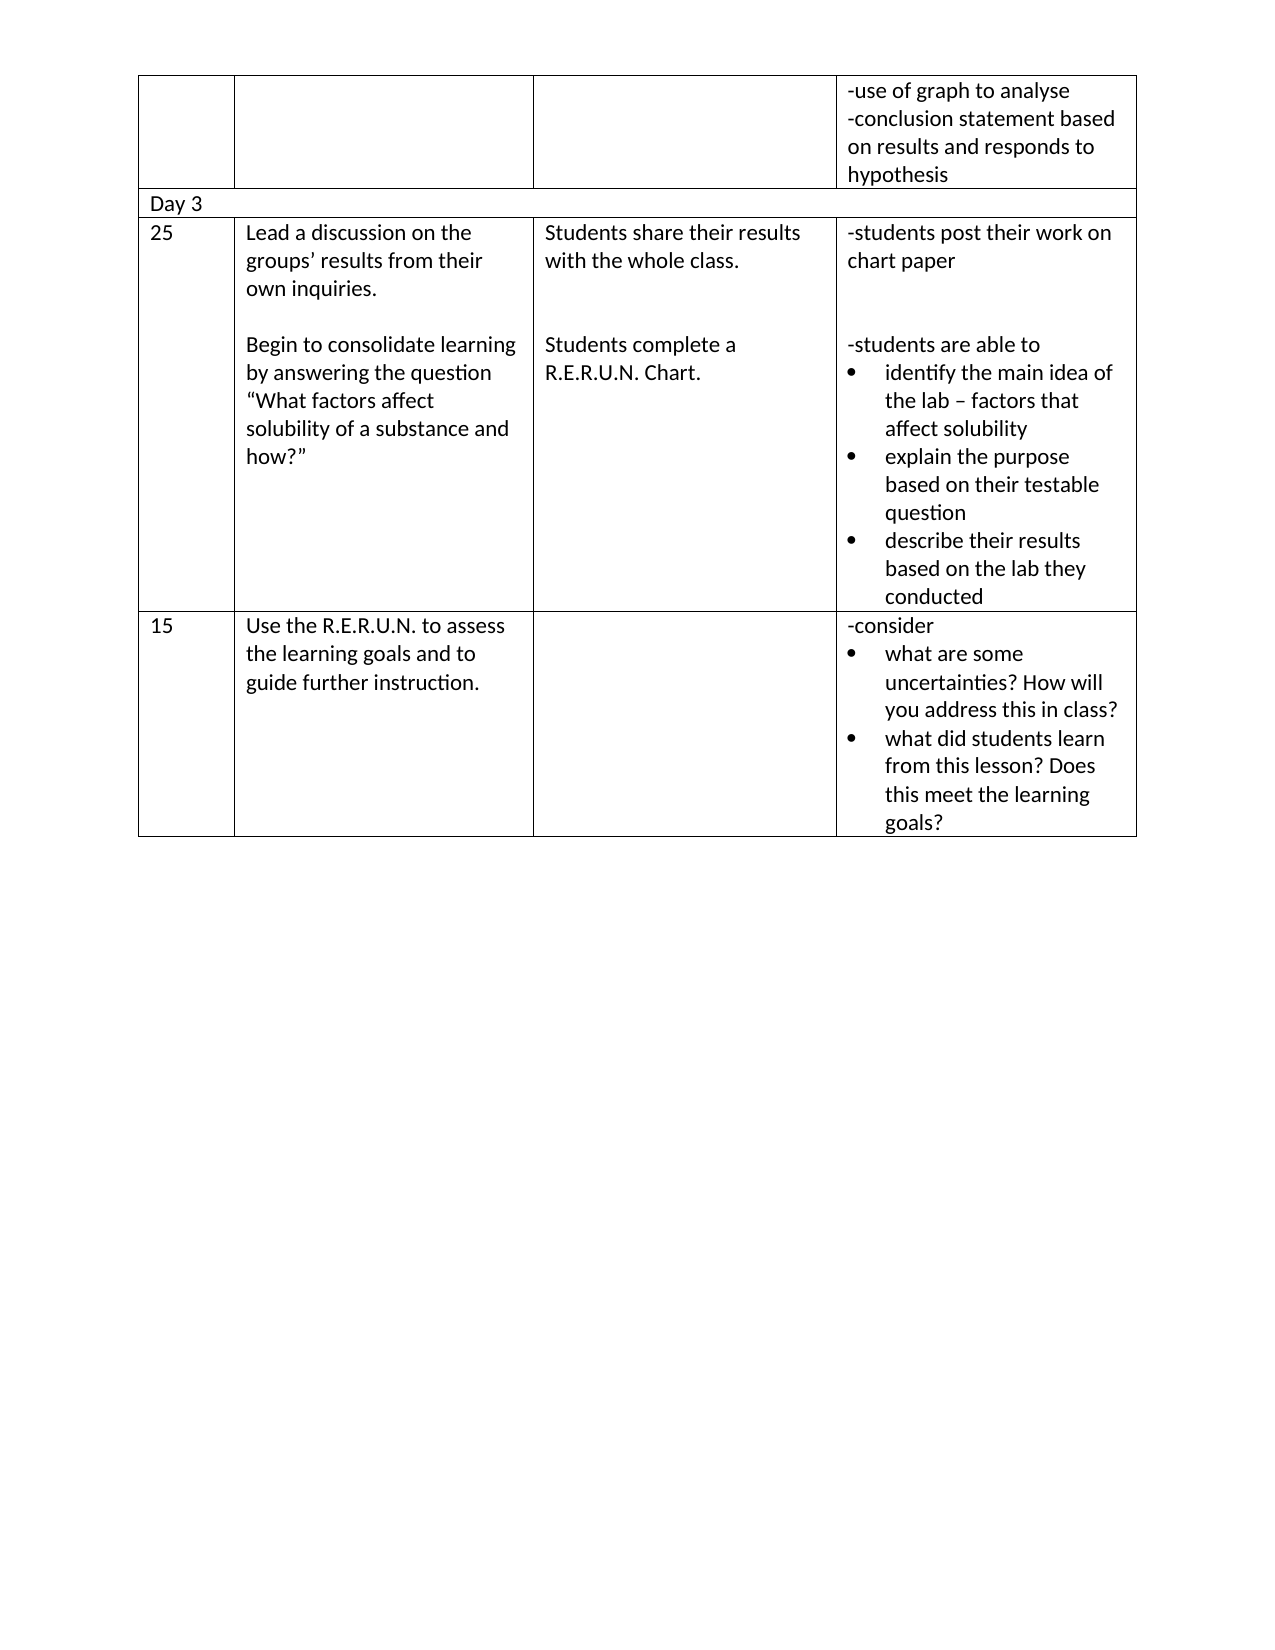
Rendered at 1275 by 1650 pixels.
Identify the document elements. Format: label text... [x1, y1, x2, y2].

table_cell 25 [139, 218, 234, 611]
table_cell Lead a discussion on the groups’ results from their own inquiries. Begin to consolidate learning by answering the question “What factors affect solubility of a substance and how?” [235, 218, 533, 611]
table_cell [235, 76, 533, 188]
table_cell -students post their work on chart paper -students are able to identify the main idea of the lab – factors that affect solubility explain the purpose based on their testable question describe their results based on the lab they conducted [837, 218, 1136, 611]
table_cell -consider what are some uncertainties? How will you address this in class? what did students learn from this lesson? Does this meet the learning goals? [837, 612, 1136, 836]
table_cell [837, 76, 1136, 188]
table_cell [534, 76, 836, 188]
table_cell 40 [139, 76, 234, 188]
table_cell 15 [139, 612, 234, 836]
table_cell Use the R.E.R.U.N. to assess the learning goals and to guide further instruction. [235, 612, 533, 836]
table_cell Students share their results with the whole class. Students complete a R.E.R.U.N. Chart. [534, 218, 836, 611]
table_cell [534, 612, 836, 836]
table_cell Day 3 [139, 189, 1136, 217]
